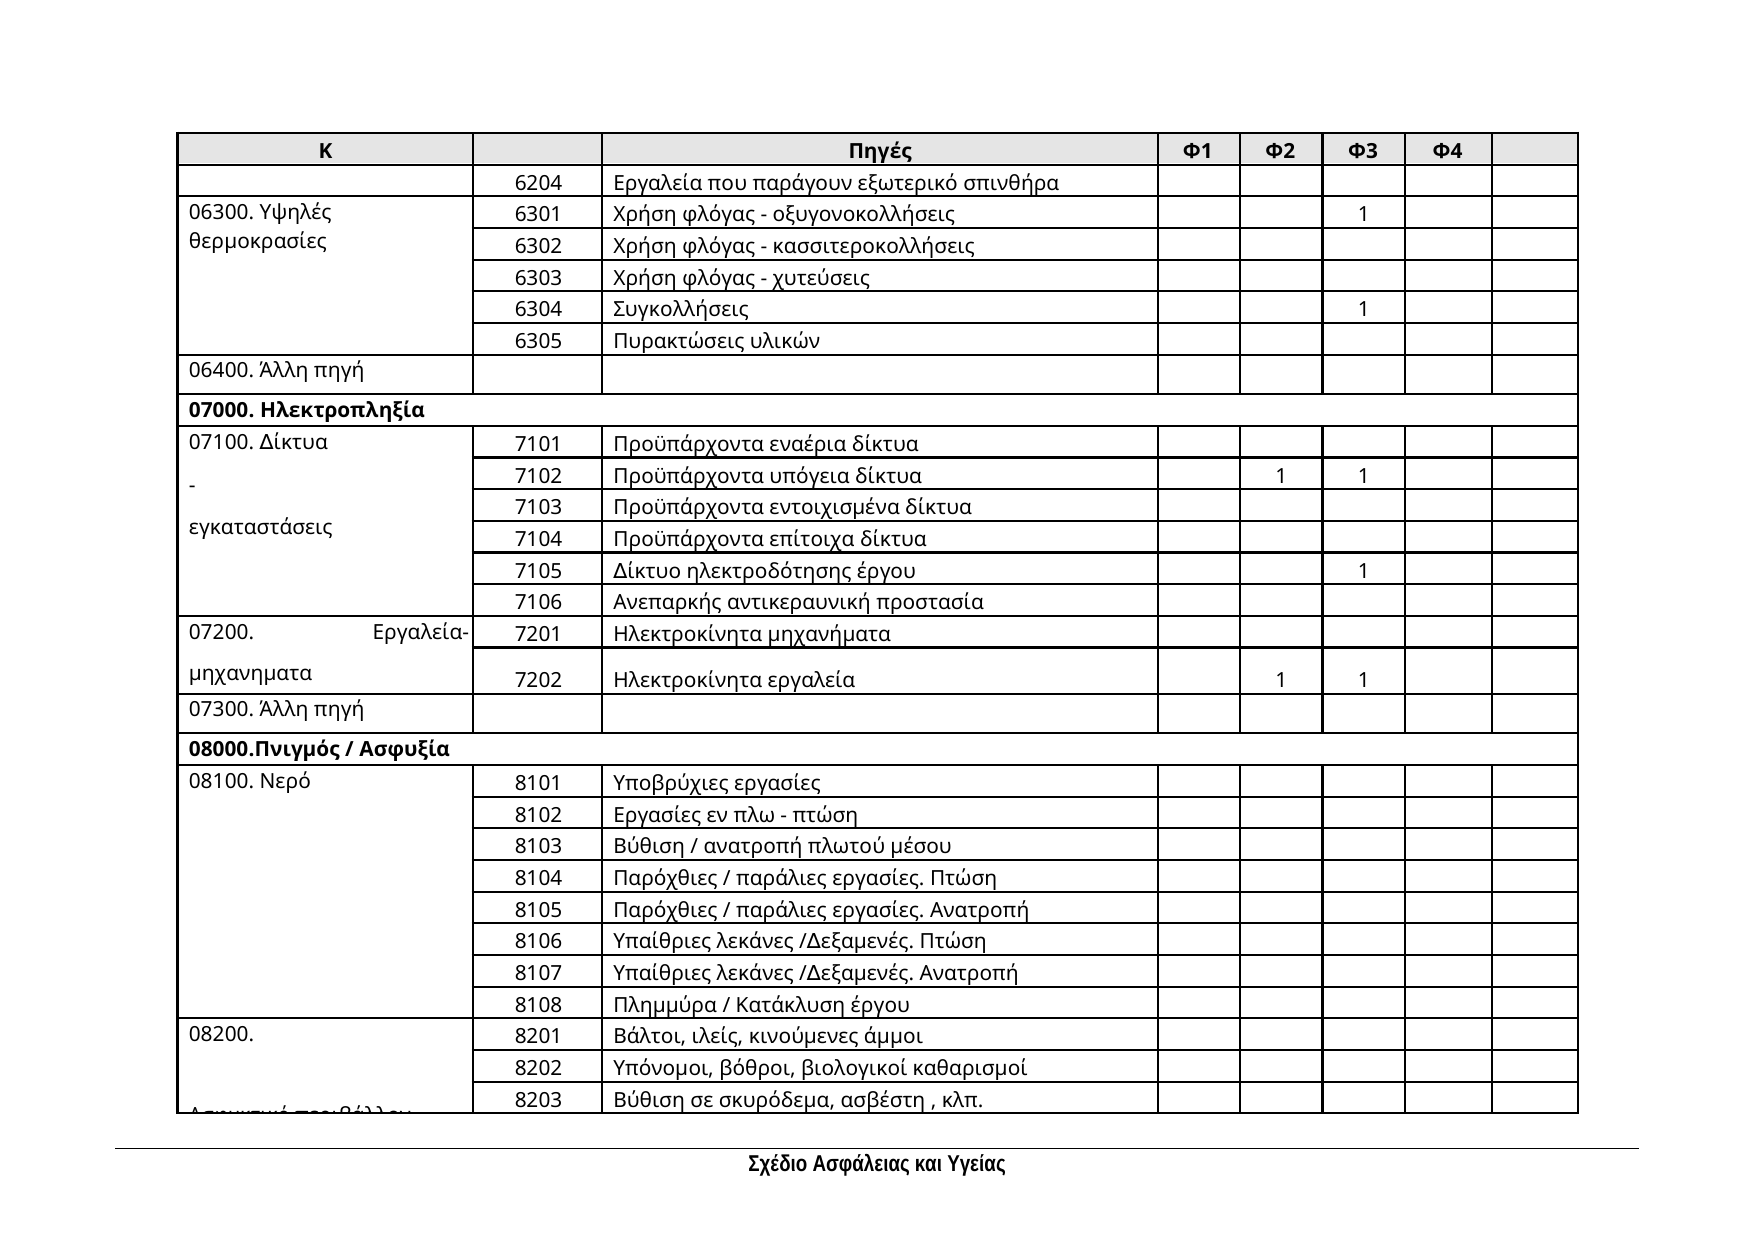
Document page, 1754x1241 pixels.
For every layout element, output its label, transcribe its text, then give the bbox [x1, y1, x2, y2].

table_cell [1406, 261, 1491, 290]
table_cell [1406, 585, 1491, 615]
table_cell [1406, 861, 1491, 891]
table_cell [1159, 427, 1239, 456]
table_header Κίνδυνοι [179, 134, 472, 163]
table_cell Συγκολλήσεις [603, 292, 1157, 322]
table_cell Πληµµύρα / Κατάκλυση έργου [603, 988, 1157, 1017]
table_cell 6303 [474, 261, 601, 290]
table_cell [1159, 1083, 1239, 1112]
table_cell [1241, 522, 1321, 551]
table_cell [1159, 459, 1239, 488]
table_cell [1493, 924, 1577, 954]
table_cell [1241, 798, 1321, 827]
table_cell Εργαλεία που παράγουν εξωτερικό σπινθήρα [603, 166, 1157, 195]
table_cell [1159, 798, 1239, 827]
table_cell [1241, 861, 1321, 891]
table_cell [1241, 229, 1321, 258]
table_cell Ηλεκτροκίνητα εργαλεία [603, 649, 1157, 692]
table_cell [1406, 1051, 1491, 1081]
table_cell [1159, 522, 1239, 551]
table_cell [474, 356, 601, 393]
table_cell [1159, 292, 1239, 322]
table_cell [1324, 490, 1404, 520]
table_cell 7101 [474, 427, 601, 456]
table_cell Ανεπαρκής αντικεραυνική προστασία [603, 585, 1157, 615]
table_cell 06300. Υψηλές θερµοκρασίες [179, 197, 472, 353]
table_cell 6301 [474, 197, 601, 227]
table_cell 1 [1324, 292, 1404, 322]
table_cell [1406, 924, 1491, 954]
table_cell [1493, 292, 1577, 322]
table_cell 6305 [474, 324, 601, 353]
table_cell [1241, 197, 1321, 227]
table_cell [1241, 1051, 1321, 1081]
table_cell 7103 [474, 490, 601, 520]
table_cell [1406, 766, 1491, 796]
table_header Φ1 [1159, 134, 1239, 163]
table_cell [1241, 617, 1321, 646]
table_cell [1159, 861, 1239, 891]
table_cell Βάλτοι, ιλείς, κινούµενες άµµοι [603, 1019, 1157, 1049]
table_cell 8203 [474, 1083, 601, 1112]
table_cell [1493, 798, 1577, 827]
table_cell 8105 [474, 893, 601, 922]
table_cell [1406, 427, 1491, 456]
table_cell 8201 [474, 1019, 601, 1049]
table_cell [1159, 924, 1239, 954]
table_cell [1159, 1051, 1239, 1081]
table_cell [1241, 427, 1321, 456]
table_cell [1241, 292, 1321, 322]
table_cell [1493, 356, 1577, 393]
table_cell [1241, 829, 1321, 859]
table_cell [1324, 617, 1404, 646]
table_cell [603, 695, 1157, 732]
table_cell 1 [1241, 649, 1321, 692]
table_cell [1324, 356, 1404, 393]
table_cell ∆ίκτυο ηλεκτροδότησης έργου [603, 554, 1157, 583]
table_cell [1493, 988, 1577, 1017]
table_cell [1406, 522, 1491, 551]
table_cell [1493, 1083, 1577, 1112]
table_cell [1493, 1051, 1577, 1081]
table_cell Υπαίθριες λεκάνες /∆εξαµενές. Πτώση [603, 924, 1157, 954]
table_cell 07300. Άλλη πηγή [179, 695, 472, 732]
table_cell 08000.Πνιγµός / Ασφυξία [179, 734, 1577, 764]
table_cell [1241, 356, 1321, 393]
table_header Φ2 [1241, 134, 1321, 163]
table_cell Προϋπάρχοντα υπόγεια δίκτυα [603, 459, 1157, 488]
table_cell [1406, 956, 1491, 986]
table_cell [603, 356, 1157, 393]
table_cell [1324, 1083, 1404, 1112]
table_cell [1159, 956, 1239, 986]
table_cell 7202 [474, 649, 601, 692]
table_cell Παρόχθιες / παράλιες εργασίες. Πτώση [603, 861, 1157, 891]
table_cell [1159, 324, 1239, 353]
table_cell [1493, 1019, 1577, 1049]
table_cell [1493, 554, 1577, 583]
table_cell [1493, 766, 1577, 796]
table_cell [1241, 766, 1321, 796]
table_header Πηγές κινδύνων [603, 134, 1157, 163]
table_cell 06400. Άλλη πηγή [179, 356, 472, 393]
table_cell [1493, 695, 1577, 732]
table_cell Προϋπάρχοντα εντοιχισµένα δίκτυα [603, 490, 1157, 520]
table_cell [1406, 988, 1491, 1017]
table_cell Ηλεκτροκίνητα µηχανήµατα [603, 617, 1157, 646]
table_cell [179, 166, 472, 195]
table_cell [1493, 490, 1577, 520]
table_cell [1241, 166, 1321, 195]
table_cell [474, 695, 601, 732]
table_cell [1406, 1019, 1491, 1049]
table_cell 7105 [474, 554, 601, 583]
table_cell 8102 [474, 798, 601, 827]
table_cell [1324, 924, 1404, 954]
table_cell [1406, 229, 1491, 258]
table_cell 7102 [474, 459, 601, 488]
table_cell [1159, 1019, 1239, 1049]
table_cell 08100. Νερό [179, 766, 472, 1017]
table_cell [1493, 166, 1577, 195]
table_cell [1241, 585, 1321, 615]
table_cell [1493, 197, 1577, 227]
table_cell [1324, 695, 1404, 732]
table_cell [1493, 956, 1577, 986]
table_cell [1493, 229, 1577, 258]
table_cell 1 [1324, 554, 1404, 583]
table_cell [1241, 1019, 1321, 1049]
table_cell 1 [1241, 459, 1321, 488]
table_cell [1324, 522, 1404, 551]
table_cell [1241, 554, 1321, 583]
table_cell Βύθιση / ανατροπή πλωτού µέσου [603, 829, 1157, 859]
table_cell [1324, 893, 1404, 922]
table_cell [1324, 261, 1404, 290]
table_cell [1324, 427, 1404, 456]
table_cell [1406, 166, 1491, 195]
table_cell [1241, 324, 1321, 353]
table_cell [1241, 893, 1321, 922]
table_cell [1406, 292, 1491, 322]
table_header [474, 134, 601, 163]
table_cell 7106 [474, 585, 601, 615]
table_cell [1493, 324, 1577, 353]
table_cell Χρήση φλόγας - κασσιτεροκολλήσεις [603, 229, 1157, 258]
table_cell 8108 [474, 988, 601, 1017]
table_cell Πυρακτώσεις υλικών [603, 324, 1157, 353]
table_cell [1406, 617, 1491, 646]
table_cell 8104 [474, 861, 601, 891]
table_cell [1241, 988, 1321, 1017]
table_cell [1406, 798, 1491, 827]
table_cell Βύθιση σε σκυρόδεµα, ασβέστη , κλπ. [603, 1083, 1157, 1112]
table_cell [1241, 1083, 1321, 1112]
table_cell [1406, 893, 1491, 922]
table_cell [1159, 490, 1239, 520]
table_cell [1159, 988, 1239, 1017]
table_cell [1159, 829, 1239, 859]
table_cell [1493, 617, 1577, 646]
table_cell [1241, 261, 1321, 290]
table_cell [1324, 861, 1404, 891]
table_cell 07000. Ηλεκτροπληξία [179, 395, 1577, 425]
table_cell [1324, 956, 1404, 986]
table_cell [1159, 585, 1239, 615]
table_cell [1159, 166, 1239, 195]
table_cell [1406, 356, 1491, 393]
table_cell 8101 [474, 766, 601, 796]
table_cell [1159, 261, 1239, 290]
table_cell [1159, 695, 1239, 732]
table_cell [1324, 229, 1404, 258]
table_cell [1324, 766, 1404, 796]
table_cell Εργασίες εν πλω - πτώση [603, 798, 1157, 827]
table_cell 07100. ∆ίκτυα - εγκαταστάσεις [179, 427, 472, 615]
table_cell [1324, 1051, 1404, 1081]
table_cell [1159, 617, 1239, 646]
table_cell [1493, 829, 1577, 859]
table_cell 6302 [474, 229, 601, 258]
table_cell [1241, 956, 1321, 986]
table_cell [1493, 522, 1577, 551]
table_cell Προϋπάρχοντα εναέρια δίκτυα [603, 427, 1157, 456]
table_cell 07200. Εργαλεία- µηχανηµατα [179, 617, 472, 692]
table_cell [1159, 893, 1239, 922]
table_cell [1406, 324, 1491, 353]
table_cell [1493, 649, 1577, 692]
table_header [1493, 134, 1577, 163]
table_cell [1406, 459, 1491, 488]
table_cell Παρόχθιες / παράλιες εργασίες. Ανατροπή µηχανήµατος [603, 893, 1157, 922]
table_cell [1406, 1083, 1491, 1112]
table_cell Προϋπάρχοντα επίτοιχα δίκτυα [603, 522, 1157, 551]
table_cell [1241, 924, 1321, 954]
table_cell 7104 [474, 522, 601, 551]
table_cell Υπαίθριες λεκάνες /∆εξαµενές. Ανατροπή µηχανήµατος [603, 956, 1157, 986]
table_cell [1159, 229, 1239, 258]
table_cell [1159, 554, 1239, 583]
table_cell [1406, 490, 1491, 520]
table_cell [1406, 695, 1491, 732]
table_cell 1 [1324, 197, 1404, 227]
table_cell Υποβρύχιες εργασίες [603, 766, 1157, 796]
table_cell 08200. Ασφυκτικό περιβάλλον [179, 1019, 472, 1112]
table_cell [1241, 695, 1321, 732]
table_cell [1324, 324, 1404, 353]
table_cell 1 [1324, 459, 1404, 488]
table_cell 8106 [474, 924, 601, 954]
table_cell [1241, 490, 1321, 520]
table_cell 1 [1324, 649, 1404, 692]
table_cell [1406, 197, 1491, 227]
table_cell [1159, 649, 1239, 692]
table_cell Χρήση φλόγας - οξυγονοκολλήσεις [603, 197, 1157, 227]
table_cell [1406, 649, 1491, 692]
table_header Φ3 [1324, 134, 1404, 163]
table_cell [1493, 261, 1577, 290]
table_cell Υπόνοµοι, βόθροι, βιολογικοί καθαρισµοί [603, 1051, 1157, 1081]
table_cell [1324, 166, 1404, 195]
table_cell [1406, 554, 1491, 583]
table_cell [1493, 459, 1577, 488]
table_cell [1324, 798, 1404, 827]
table_cell 8103 [474, 829, 601, 859]
table_cell Χρήση φλόγας - χυτεύσεις [603, 261, 1157, 290]
table_cell [1493, 427, 1577, 456]
table_cell [1159, 766, 1239, 796]
table_cell [1159, 197, 1239, 227]
table_cell [1493, 893, 1577, 922]
table_cell [1324, 1019, 1404, 1049]
table_cell [1324, 988, 1404, 1017]
table_cell [1159, 356, 1239, 393]
table_cell 6204 [474, 166, 601, 195]
table_cell [1493, 861, 1577, 891]
table_cell 7201 [474, 617, 601, 646]
table_cell 8202 [474, 1051, 601, 1081]
table_header Φ4 [1406, 134, 1491, 163]
table_cell [1493, 585, 1577, 615]
table_cell [1406, 829, 1491, 859]
table_cell 6304 [474, 292, 601, 322]
table_cell 8107 [474, 956, 601, 986]
table_cell [1324, 829, 1404, 859]
table_cell [1324, 585, 1404, 615]
